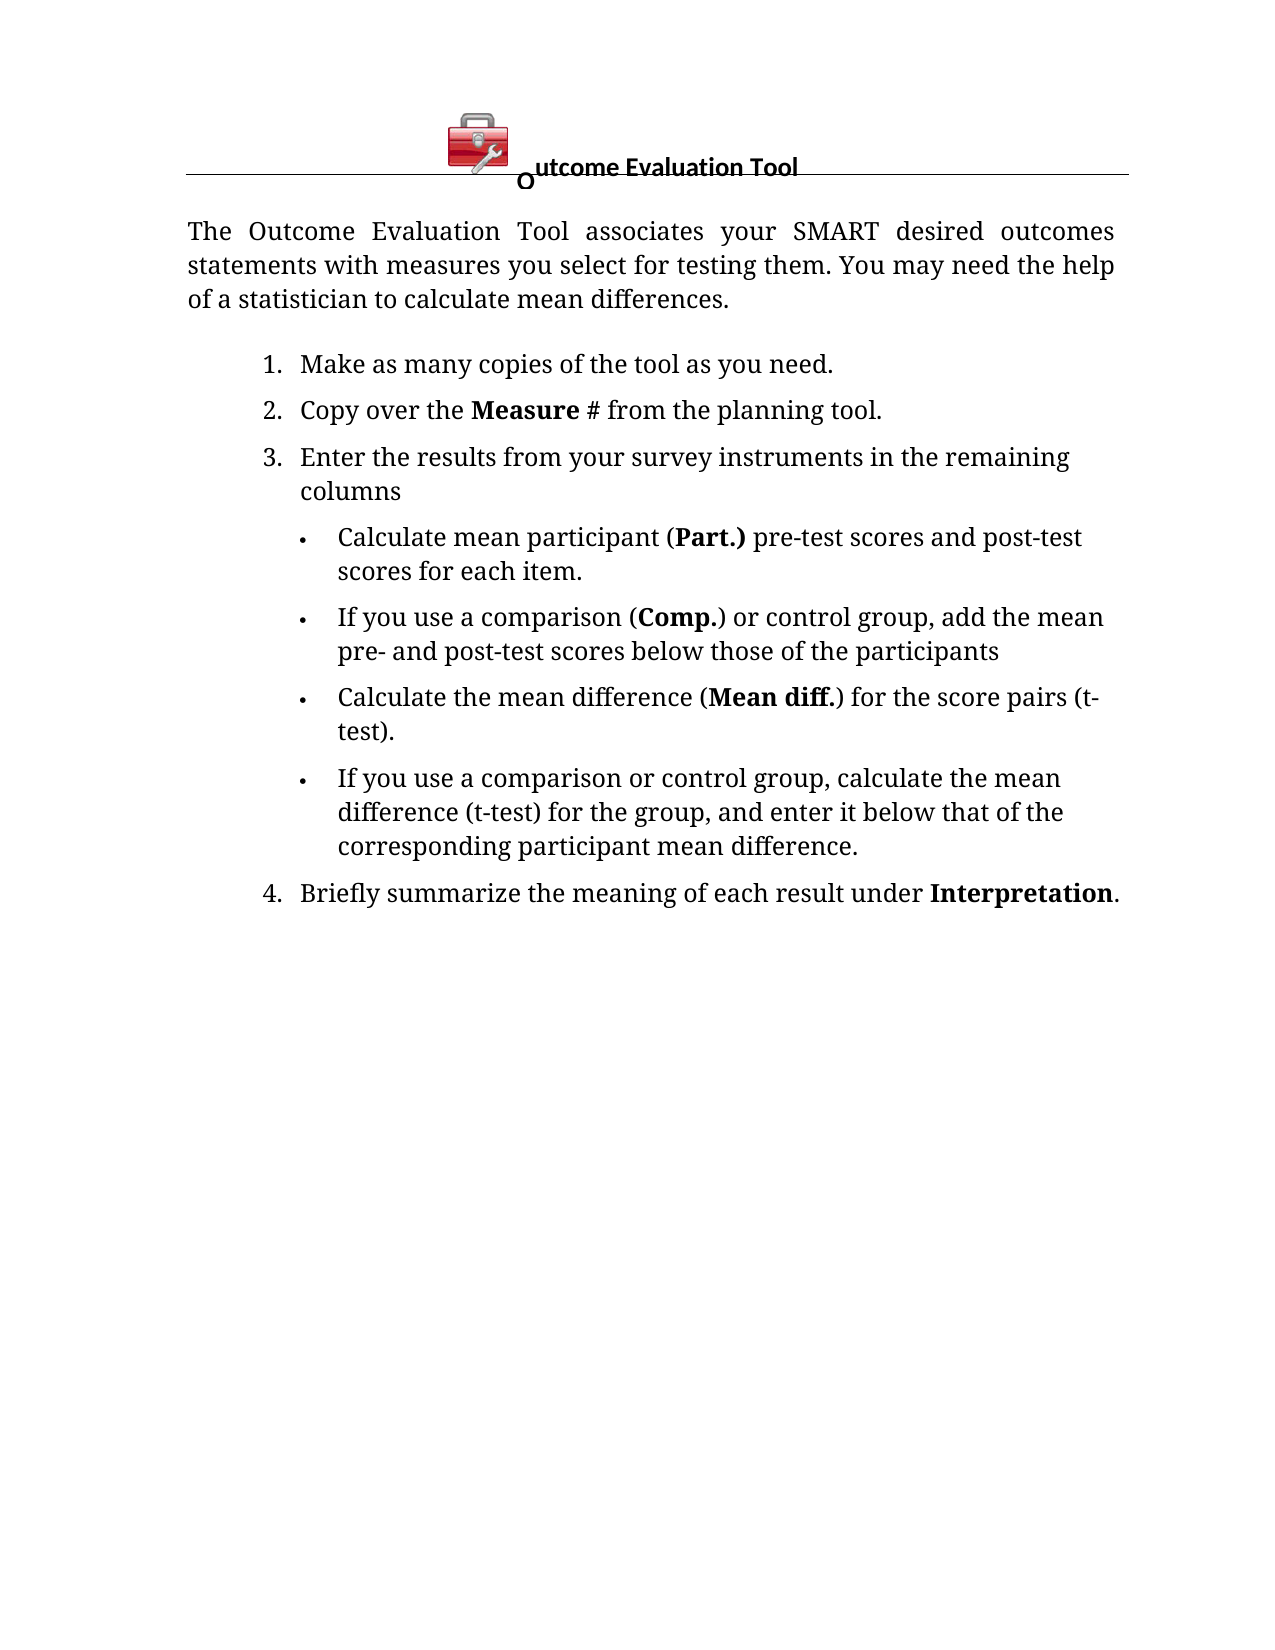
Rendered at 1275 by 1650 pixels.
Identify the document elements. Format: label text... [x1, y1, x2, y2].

picture [448, 113, 508, 174]
list Copy over the Measure # from the planning tool. [262, 393, 1120, 427]
list Calculate the mean difference (Mean diff.) for the score pairs (t-test). [300, 680, 1120, 748]
list Calculate mean participant (Part.) pre-test scores and post-test scores for each item. [300, 520, 1099, 588]
list If you use a comparison (Comp.) or control group, add the mean pre- and post-test scores below those of the participants [300, 600, 1104, 668]
text The Outcome Evaluation Tool associates your SMART desired outcomes statements with measures you select for testing them. You may need the help of a statistician to calculate mean differences. [187, 213, 1116, 316]
list Briefly summarize the meaning of each result under Interpretation. [262, 875, 1120, 909]
list If you use a comparison or control group, calculate the mean difference (t-test) for the group, and enter it below that of the corresponding participant mean difference. [300, 761, 1125, 863]
list Make as many copies of the tool as you need. [262, 346, 1120, 380]
list Enter the results from your survey instruments in the remaining columns [262, 439, 1120, 508]
